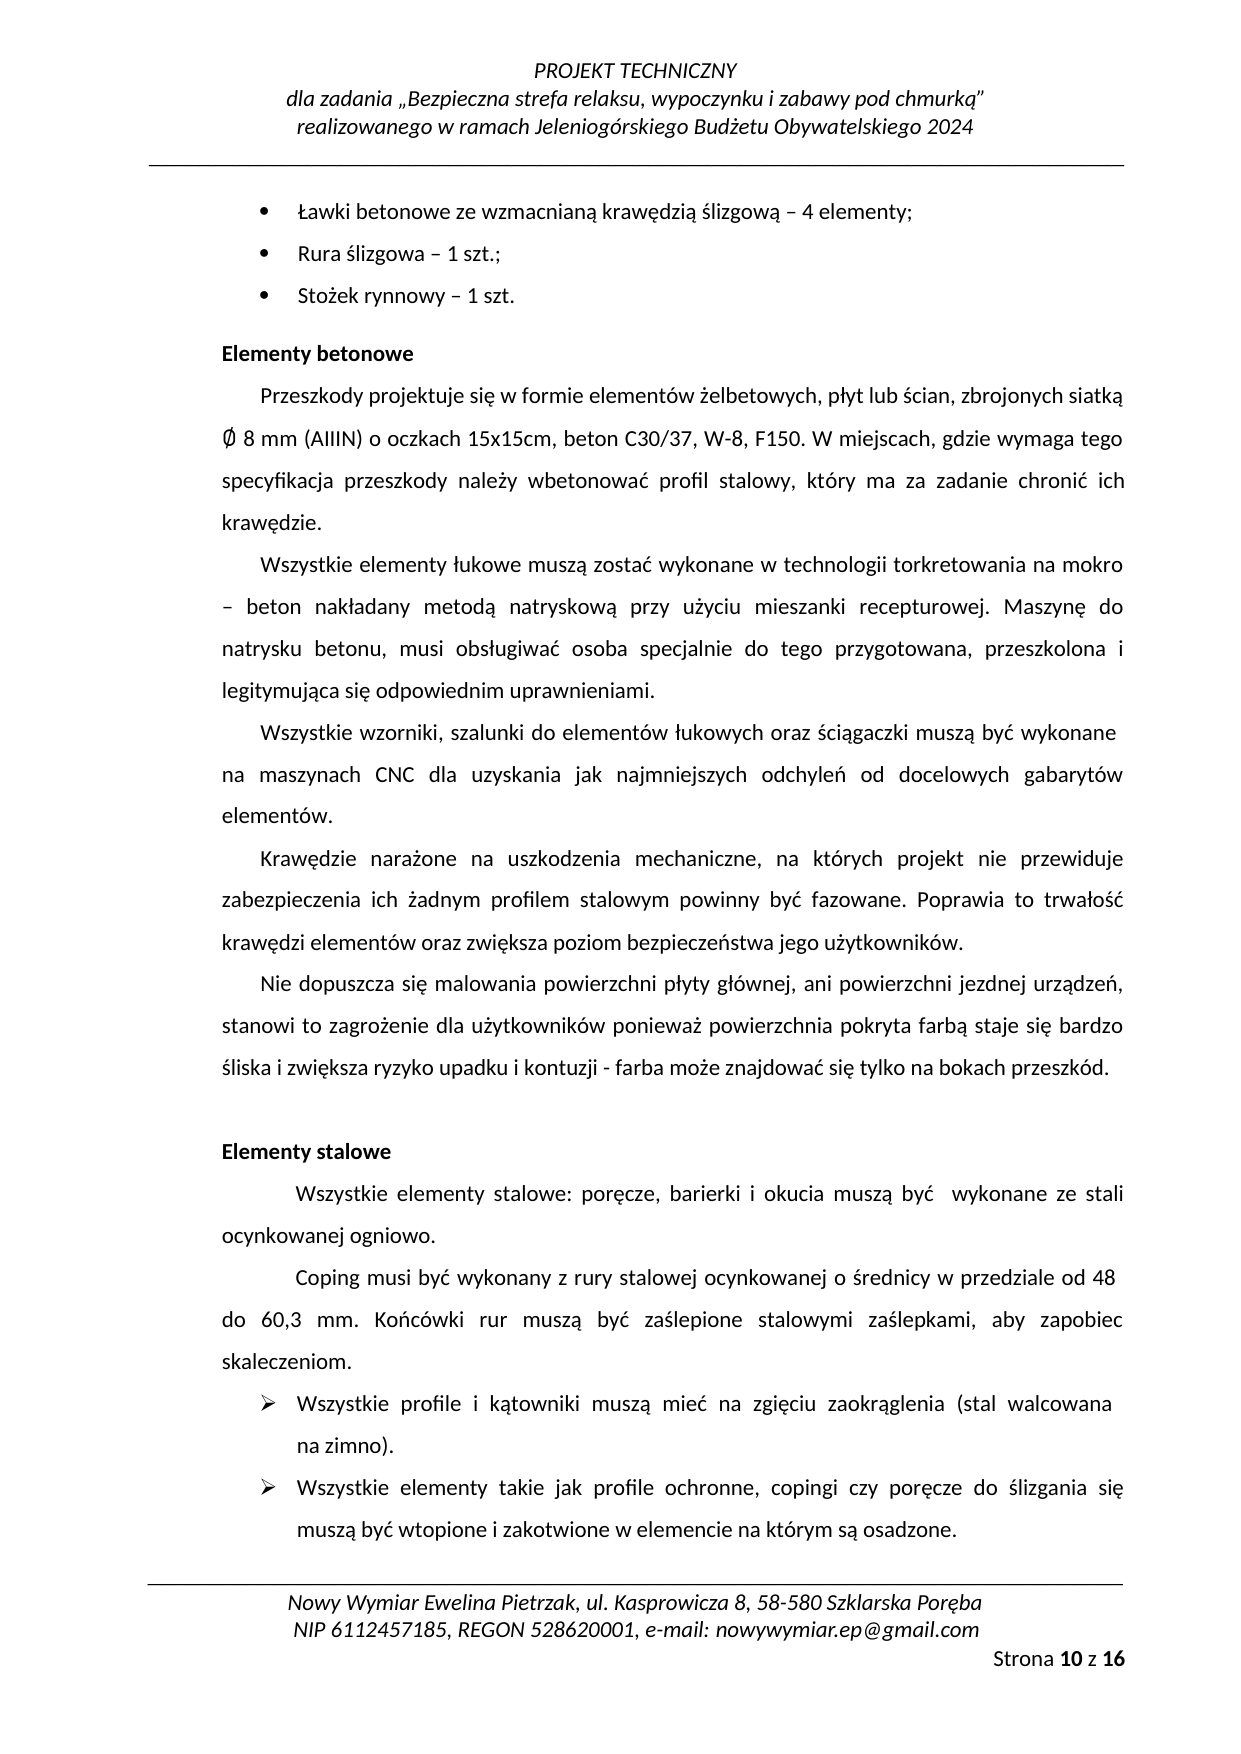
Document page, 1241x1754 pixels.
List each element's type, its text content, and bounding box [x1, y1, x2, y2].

text Elementy betonowe [222, 339, 1125, 367]
text Wszystkie elementy stalowe: poręcze, barierki i okucia muszą być wykonane ze stali ocynkowanej ogniowo. [222, 1179, 1125, 1249]
text Wszystkie wzorniki, szalunki do elementów łukowych oraz ściągaczki muszą być wykonane na maszynach CNC dla uzyskania jak najmniejszych odchyleń od docelowych gabarytów elementów. [222, 718, 1125, 830]
list Wszystkie profile i kątowniki muszą mieć na zgięciu zaokrąglenia (stal walcowana na zimno). [259, 1389, 1125, 1459]
list Ławki betonowe ze wzmacnianą krawędzią ślizgową – 4 elementy; [260, 197, 1125, 225]
list Rura ślizgowa – 1 szt.; [260, 239, 1125, 267]
list Wszystkie elementy takie jak profile ochronne, copingi czy poręcze do ślizgania się muszą być wtopione i zakotwione w elemencie na którym są osadzone. [259, 1473, 1125, 1543]
text Przeszkody projektuje się w formie elementów żelbetowych, płyt lub ścian, zbrojonych siatką ∅ 8 mm (AIIIN) o oczkach 15x15cm, beton C30/37, W-8, F150. W miejscach, gdzie wymaga tego specyfikacja przeszkody należy wbetonować profil stalowy, który ma za zadanie chronić ich krawędzie. [222, 381, 1125, 536]
text Krawędzie narażone na uszkodzenia mechaniczne, na których projekt nie przewiduje zabezpieczenia ich żadnym profilem stalowym powinny być fazowane. Poprawia to trwałość krawędzi elementów oraz zwiększa poziom bezpieczeństwa jego użytkowników. [222, 844, 1125, 956]
text Coping musi być wykonany z rury stalowej ocynkowanej o średnicy w przedziale od 48 do 60,3 mm. Końcówki rur muszą być zaślepione stalowymi zaślepkami, aby zapobiec skaleczeniom. [222, 1263, 1125, 1375]
text Wszystkie elementy łukowe muszą zostać wykonane w technologii torkretowania na mokro – beton nakładany metodą natryskową przy użyciu mieszanki recepturowej. Maszynę do natrysku betonu, musi obsługiwać osoba specjalnie do tego przygotowana, przeszkolona i legitymująca się odpowiednim uprawnieniami. [222, 550, 1125, 704]
text Nie dopuszcza się malowania powierzchni płyty głównej, ani powierzchni jezdnej urządzeń, stanowi to zagrożenie dla użytkowników ponieważ powierzchnia pokryta farbą staje się bardzo śliska i zwiększa ryzyko upadku i kontuzji - farba może znajdować się tylko na bokach przeszkód. [222, 969, 1125, 1082]
text Elementy stalowe [222, 1137, 1125, 1166]
list Stożek rynnowy – 1 szt. [260, 281, 1125, 309]
